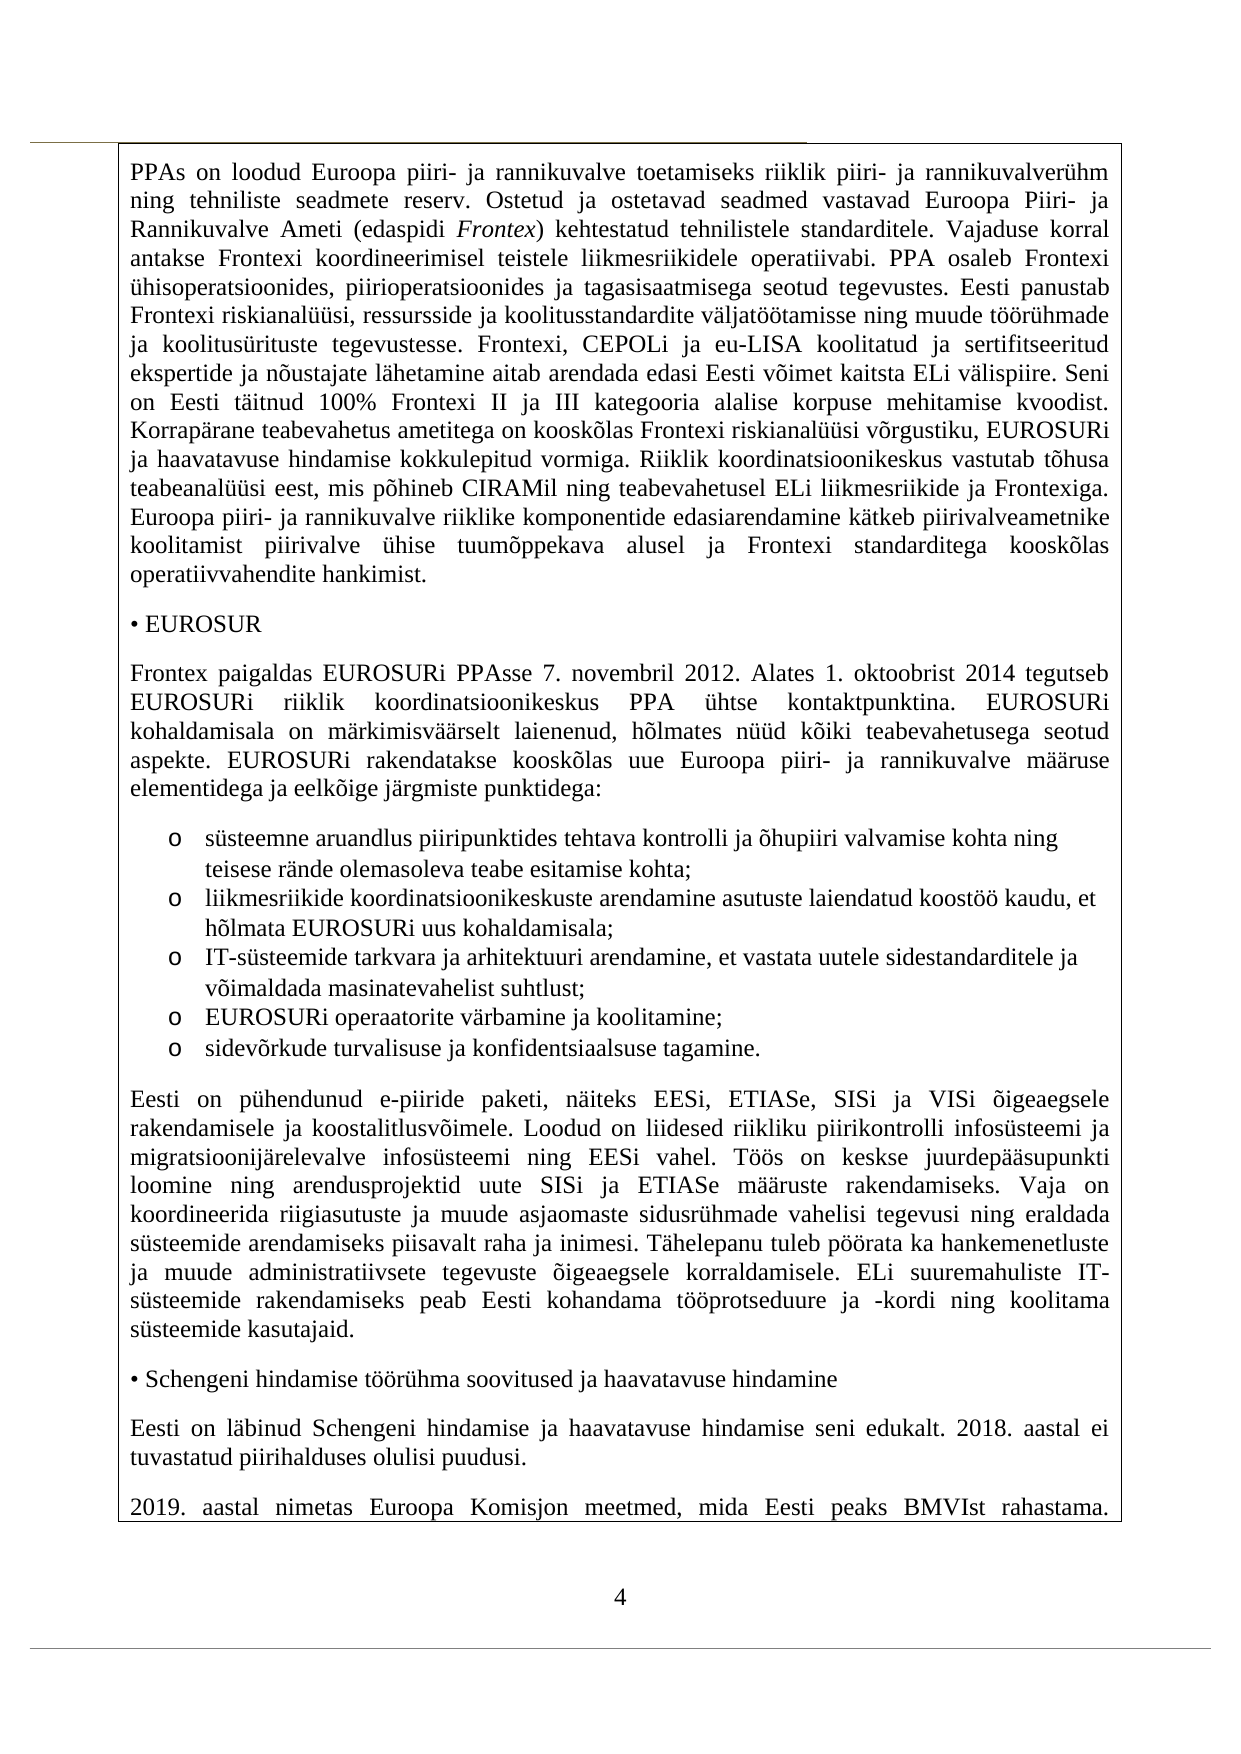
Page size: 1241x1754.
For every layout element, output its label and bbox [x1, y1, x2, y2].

table_cell [119, 144, 1121, 1521]
